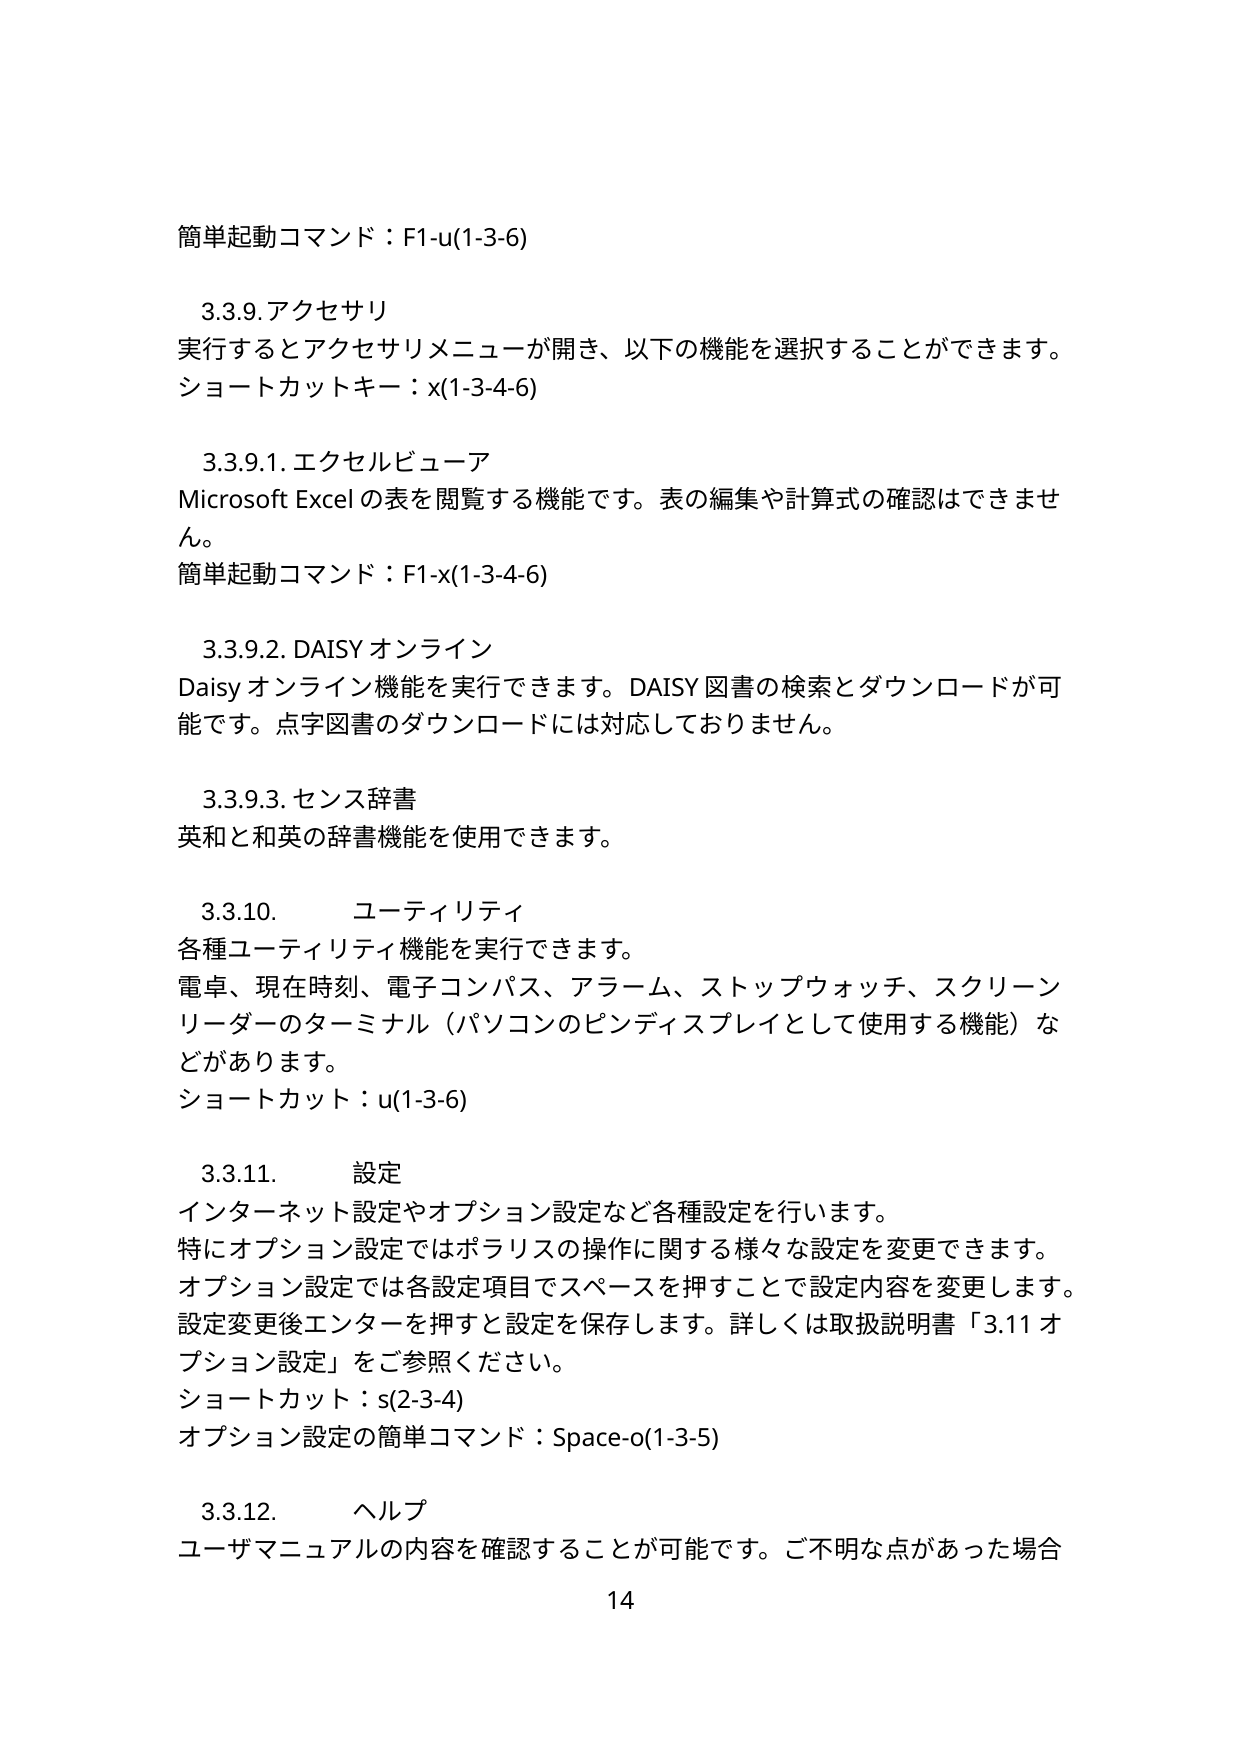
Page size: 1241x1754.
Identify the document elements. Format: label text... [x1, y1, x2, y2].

text インターネット設定やオプション設定など各種設定を行います。 [177, 1192, 1063, 1229]
text 簡単起動コマンド：F1-x(1-3-4-6) [177, 554, 1063, 592]
text Microsoft Excelの表を閲覧する機能です。表の編集や計算式の確認はできません。 [177, 479, 1063, 554]
subtitle ユーティリティ [201, 892, 1063, 929]
text 3.3.9.1. エクセルビューア [177, 442, 1063, 479]
text ショートカット：s(2-3-4) [177, 1379, 1063, 1417]
text オプション設定の簡単コマンド：Space-o(1-3-5) [177, 1417, 1063, 1454]
text 実行するとアクセサリメニューが開き、以下の機能を選択することができます。 [177, 329, 1063, 367]
subtitle ヘルプ [201, 1492, 1063, 1529]
text 3.3.9.2. DAISYオンライン [177, 629, 1063, 667]
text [177, 1529, 1063, 1567]
text 英和と和英の辞書機能を使用できます。 [177, 817, 1063, 854]
text 3.3.9.3. センス辞書 [177, 779, 1063, 817]
text Daisyオンライン機能を実行できます。DAISY図書の検索とダウンロードが可能です。点字図書のダウンロードには対応しておりません。 [177, 667, 1063, 742]
text ショートカット：u(1-3-6) [177, 1079, 1063, 1117]
subtitle アクセサリ [201, 292, 1063, 329]
text 各種ユーティリティ機能を実行できます。 [177, 929, 1063, 967]
text 簡単起動コマンド：F1-u(1-3-6) [177, 217, 1063, 254]
subtitle 設定 [201, 1154, 1063, 1192]
text 電卓、現在時刻、電子コンパス、アラーム、ストップウォッチ、スクリーンリーダーのターミナル（パソコンのピンディスプレイとして使用する機能）などがあります。 [177, 967, 1063, 1079]
text 特にオプション設定ではポラリスの操作に関する様々な設定を変更できます。オプション設定では各設定項目でスペースを押すことで設定内容を変更します。設定変更後エンターを押すと設定を保存します。詳しくは取扱説明書「3.11オプション設定」をご参照ください。 [177, 1229, 1063, 1379]
text ショートカットキー：x(1-3-4-6) [177, 367, 1063, 404]
